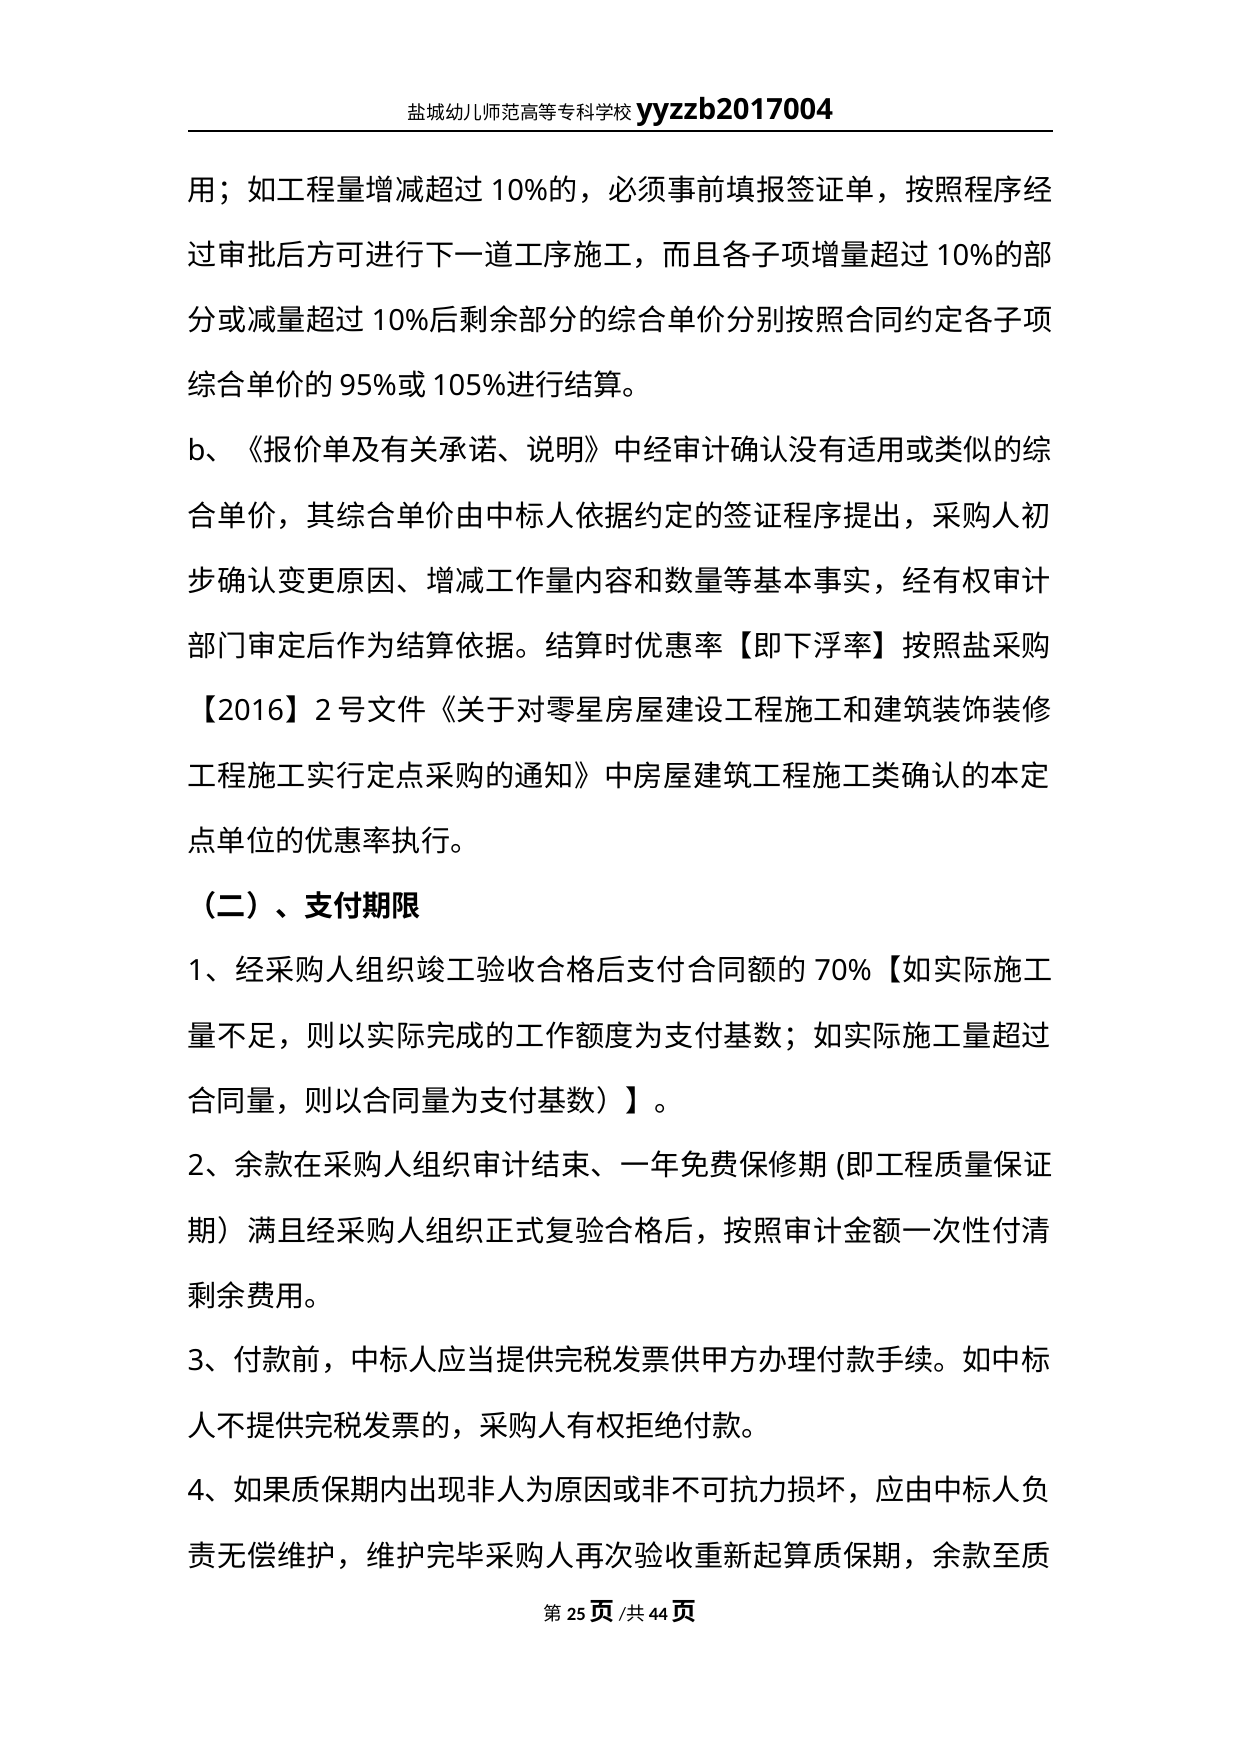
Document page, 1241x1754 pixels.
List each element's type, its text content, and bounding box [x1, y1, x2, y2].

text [187, 1456, 1053, 1586]
text 1、经采购人组织竣工验收合格后支付合同额的70%【如实际施工量不足，则以实际完成的工作额度为支付基数；如实际施工量超过合同量，则以合同量为支付基数）】。 [187, 936, 1053, 1131]
text （二）、支付期限 [187, 871, 1053, 936]
text b、《报价单及有关承诺、说明》中经审计确认没有适用或类似的综合单价，其综合单价由中标人依据约定的签证程序提出，采购人初步确认变更原因、增减工作量内容和数量等基本事实，经有权审计部门审定后作为结算依据。结算时优惠率【即下浮率】按照盐采购【2016】2号文件《关于对零星房屋建设工程施工和建筑装饰装修工程施工实行定点采购的通知》中房屋建筑工程施工类确认的本定点单位的优惠率执行。 [187, 416, 1053, 871]
text 2、余款在采购人组织审计结束、一年免费保修期 (即工程质量保证期）满且经采购人组织正式复验合格后，按照审计金额一次性付清剩余费用。 [187, 1131, 1053, 1326]
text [187, 156, 1053, 416]
text 3、付款前，中标人应当提供完税发票供甲方办理付款手续。如中标人不提供完税发票的，采购人有权拒绝付款。 [187, 1326, 1053, 1456]
